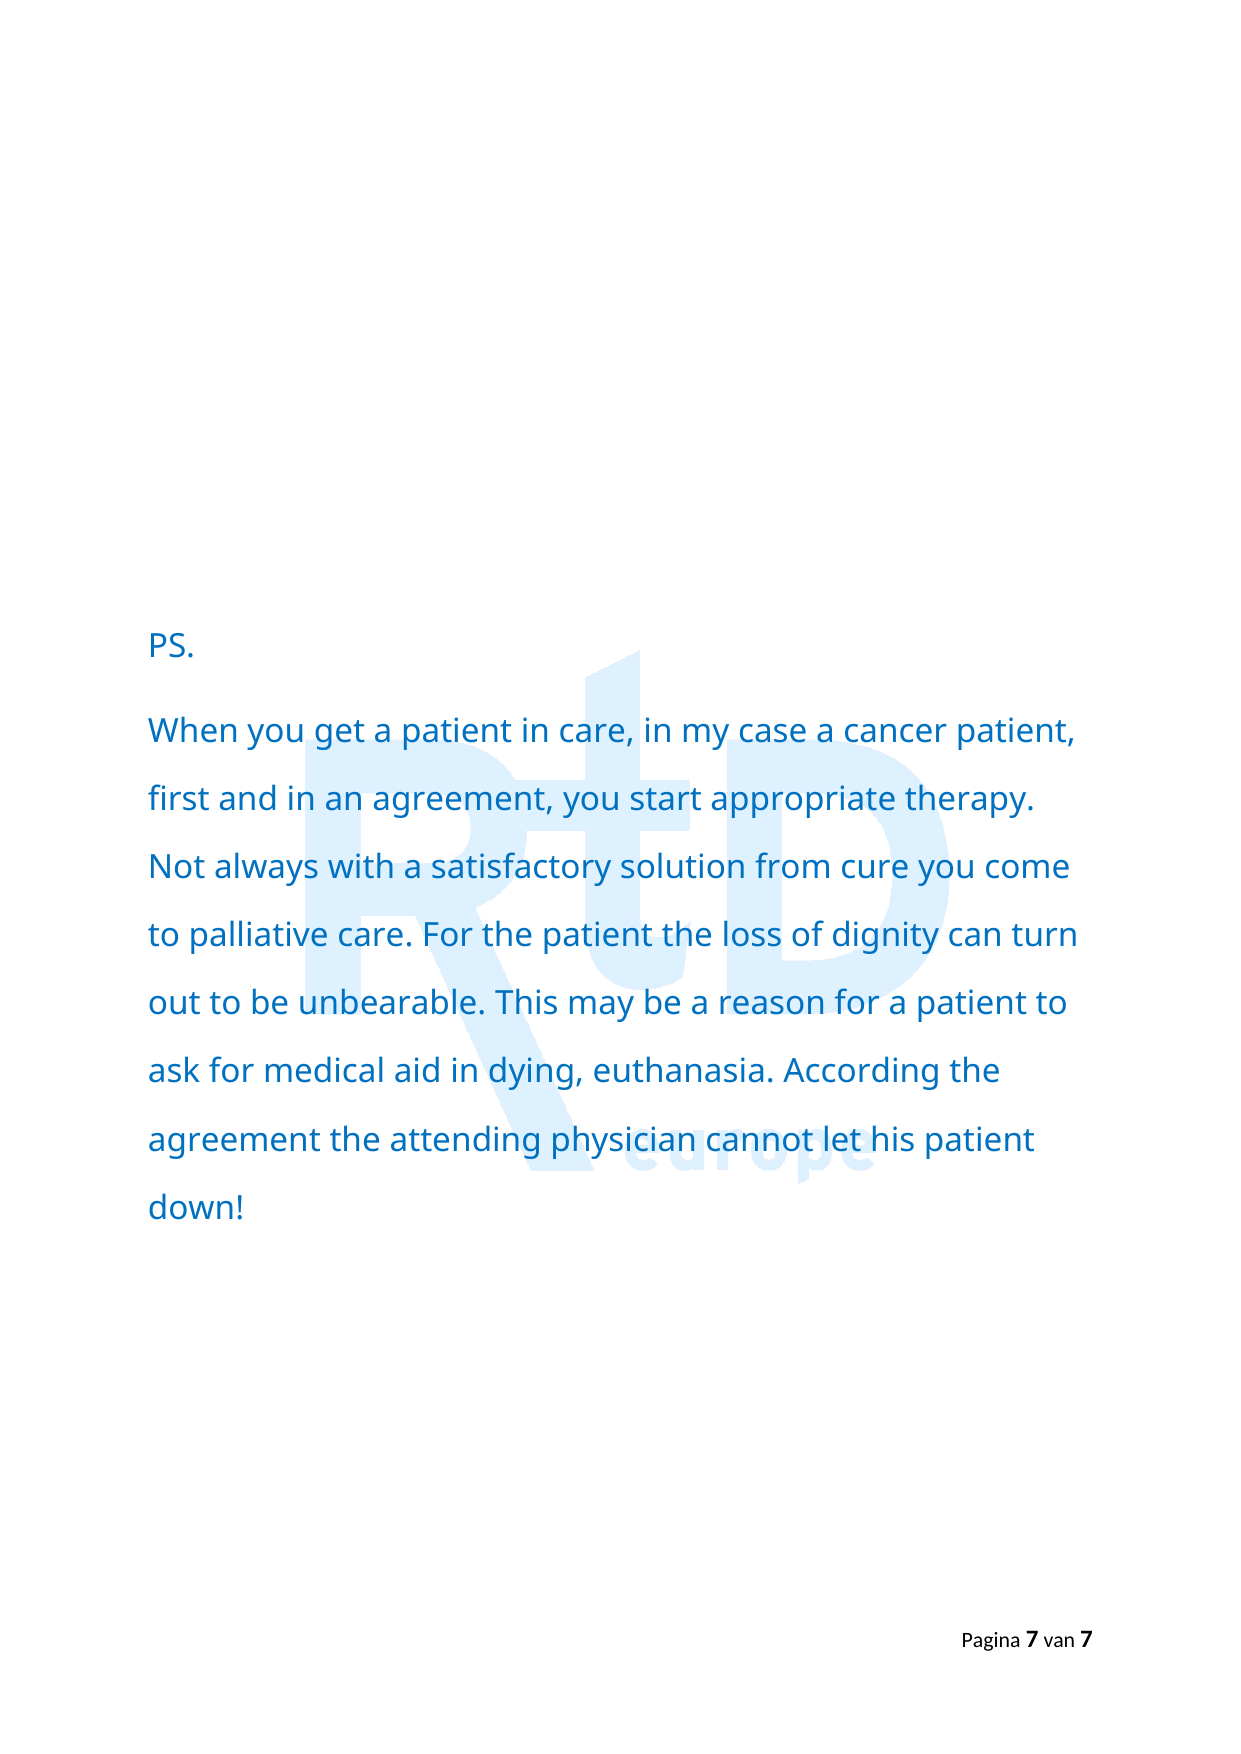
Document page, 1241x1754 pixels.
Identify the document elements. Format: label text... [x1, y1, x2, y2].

text When you get a patient in care, in my case a cancer patient, first and in an agreement, you start appropriate therapy. Not always with a satisfactory solution from cure you come to palliative care. For the patient the loss of dignity can turn out to be unbearable. This may be a reason for a patient to ask for medical aid in dying, euthanasia. According the agreement the attending physician cannot let his patient down! [148, 707, 1093, 1229]
text PS. [148, 622, 1093, 667]
